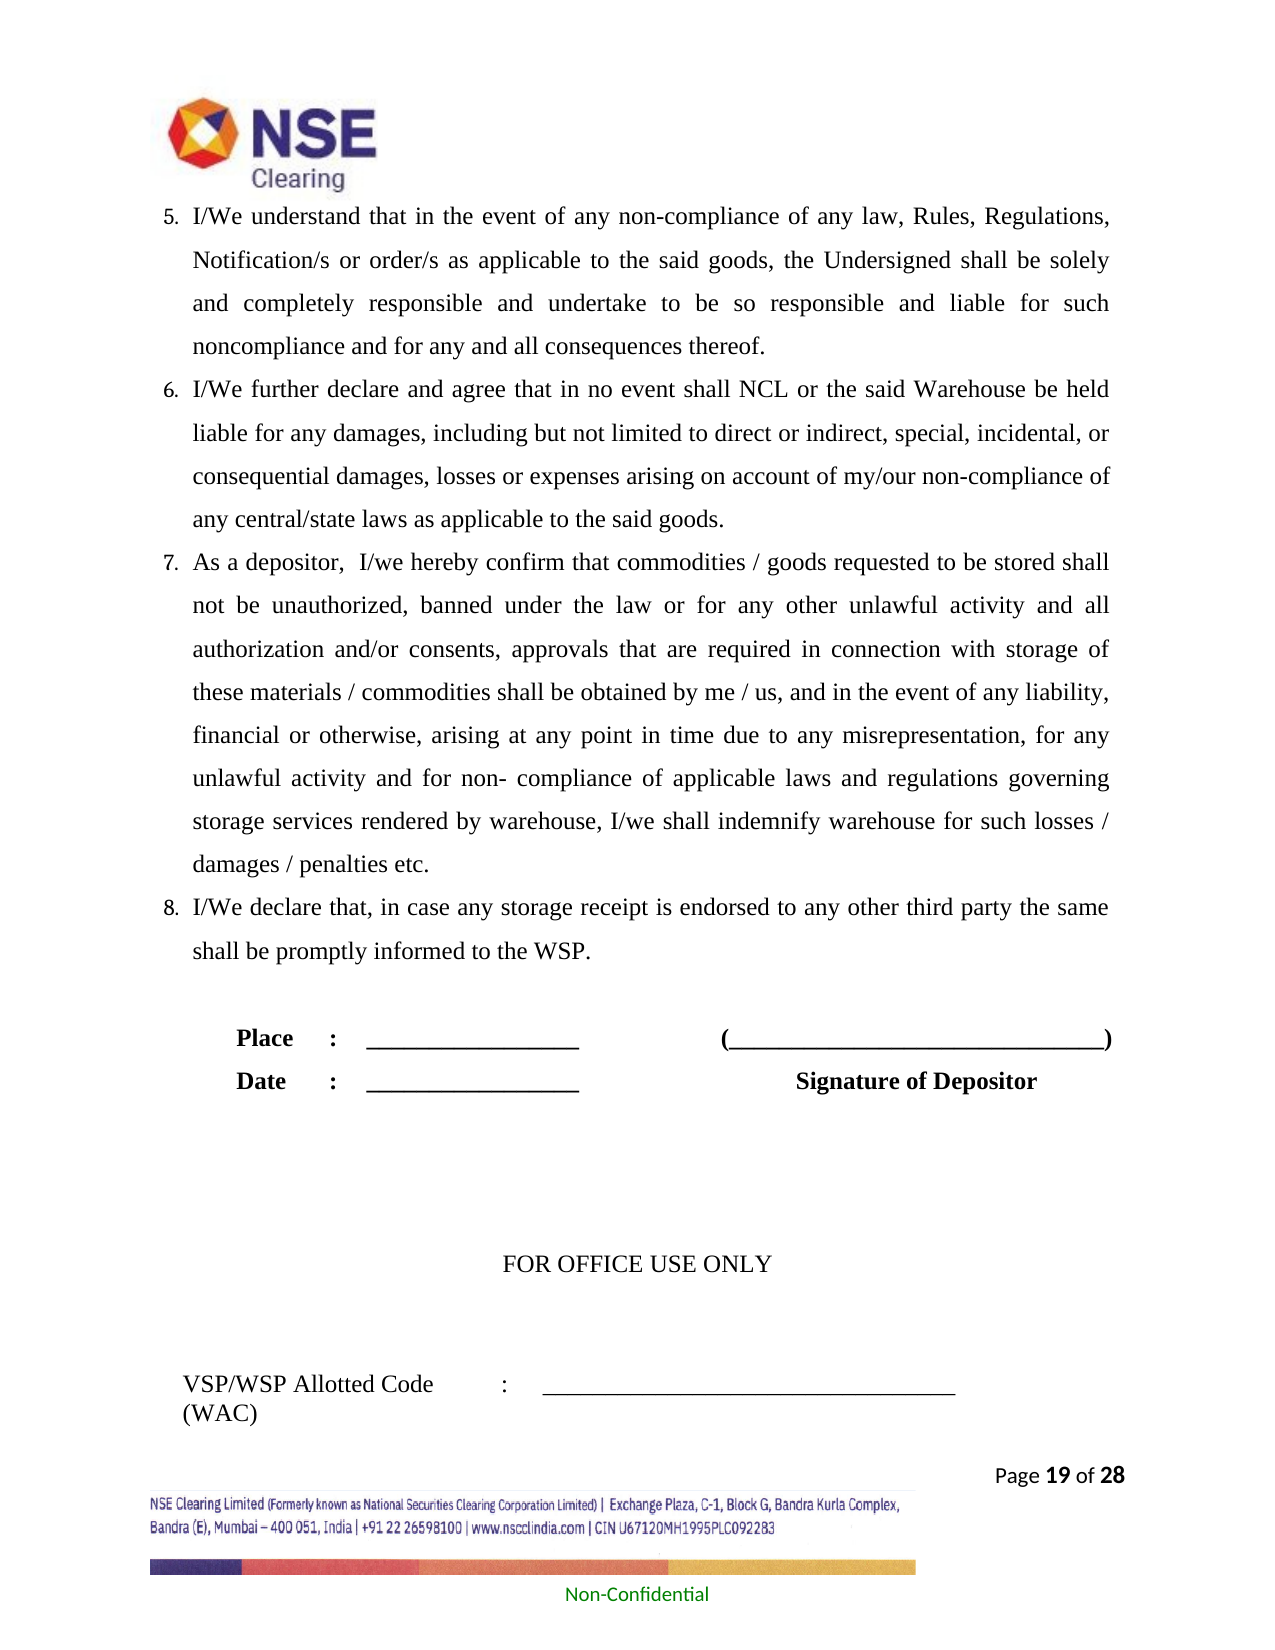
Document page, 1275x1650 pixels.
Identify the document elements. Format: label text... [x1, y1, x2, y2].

picture [150, 75, 378, 202]
picture [150, 1490, 916, 1575]
table_header _________________ [355, 1023, 708, 1066]
table_header : [490, 1345, 531, 1427]
list As a depositor, I/we hereby confirm that commodities / goods requested to be stored shall not be unauthorized, banned under the law or for any other unlawful activity and all authorization and/or consents, approvals that are required in connection with storage of these materials / commodities shall be obtained by me / us, and in the event of any liability, financial or otherwise, arising at any point in time due to any misrepresentation, for any unlawful activity and for non- compliance of applicable laws and regulations governing storage services rendered by warehouse, I/we shall indemnify warehouse for such losses / damages / penalties etc. [163, 547, 1111, 878]
list I/We declare that, in case any storage receipt is endorsed to any other third party the same shall be promptly informed to the WSP. [163, 892, 1111, 964]
table_header (______________________________) Signature of Depositor [708, 1023, 1125, 1109]
text FOR OFFICE USE ONLY [150, 1249, 1125, 1278]
table_header Place [225, 1023, 318, 1066]
list I/We understand that in the event of any non-compliance of any law, Rules, Regulations, Notification/s or order/s as applicable to the said goods, the Undersigned shall be solely and completely responsible and undertake to be so responsible and liable for such noncompliance and for any and all consequences thereof. [163, 201, 1111, 360]
table_cell _________________ [355, 1066, 708, 1109]
table_cell Date [225, 1066, 318, 1109]
table_header _________________________________ [531, 1345, 1125, 1427]
table_header VSP/WSP Allotted Code (WAC) [171, 1345, 489, 1427]
table_header : [318, 1023, 355, 1066]
table_cell : [318, 1066, 355, 1109]
list I/We further declare and agree that in no event shall NCL or the said Warehouse be held liable for any damages, including but not limited to direct or indirect, special, incidental, or consequential damages, losses or expenses arising on account of my/our non-compliance of any central/state laws as applicable to the said goods. [163, 374, 1111, 533]
